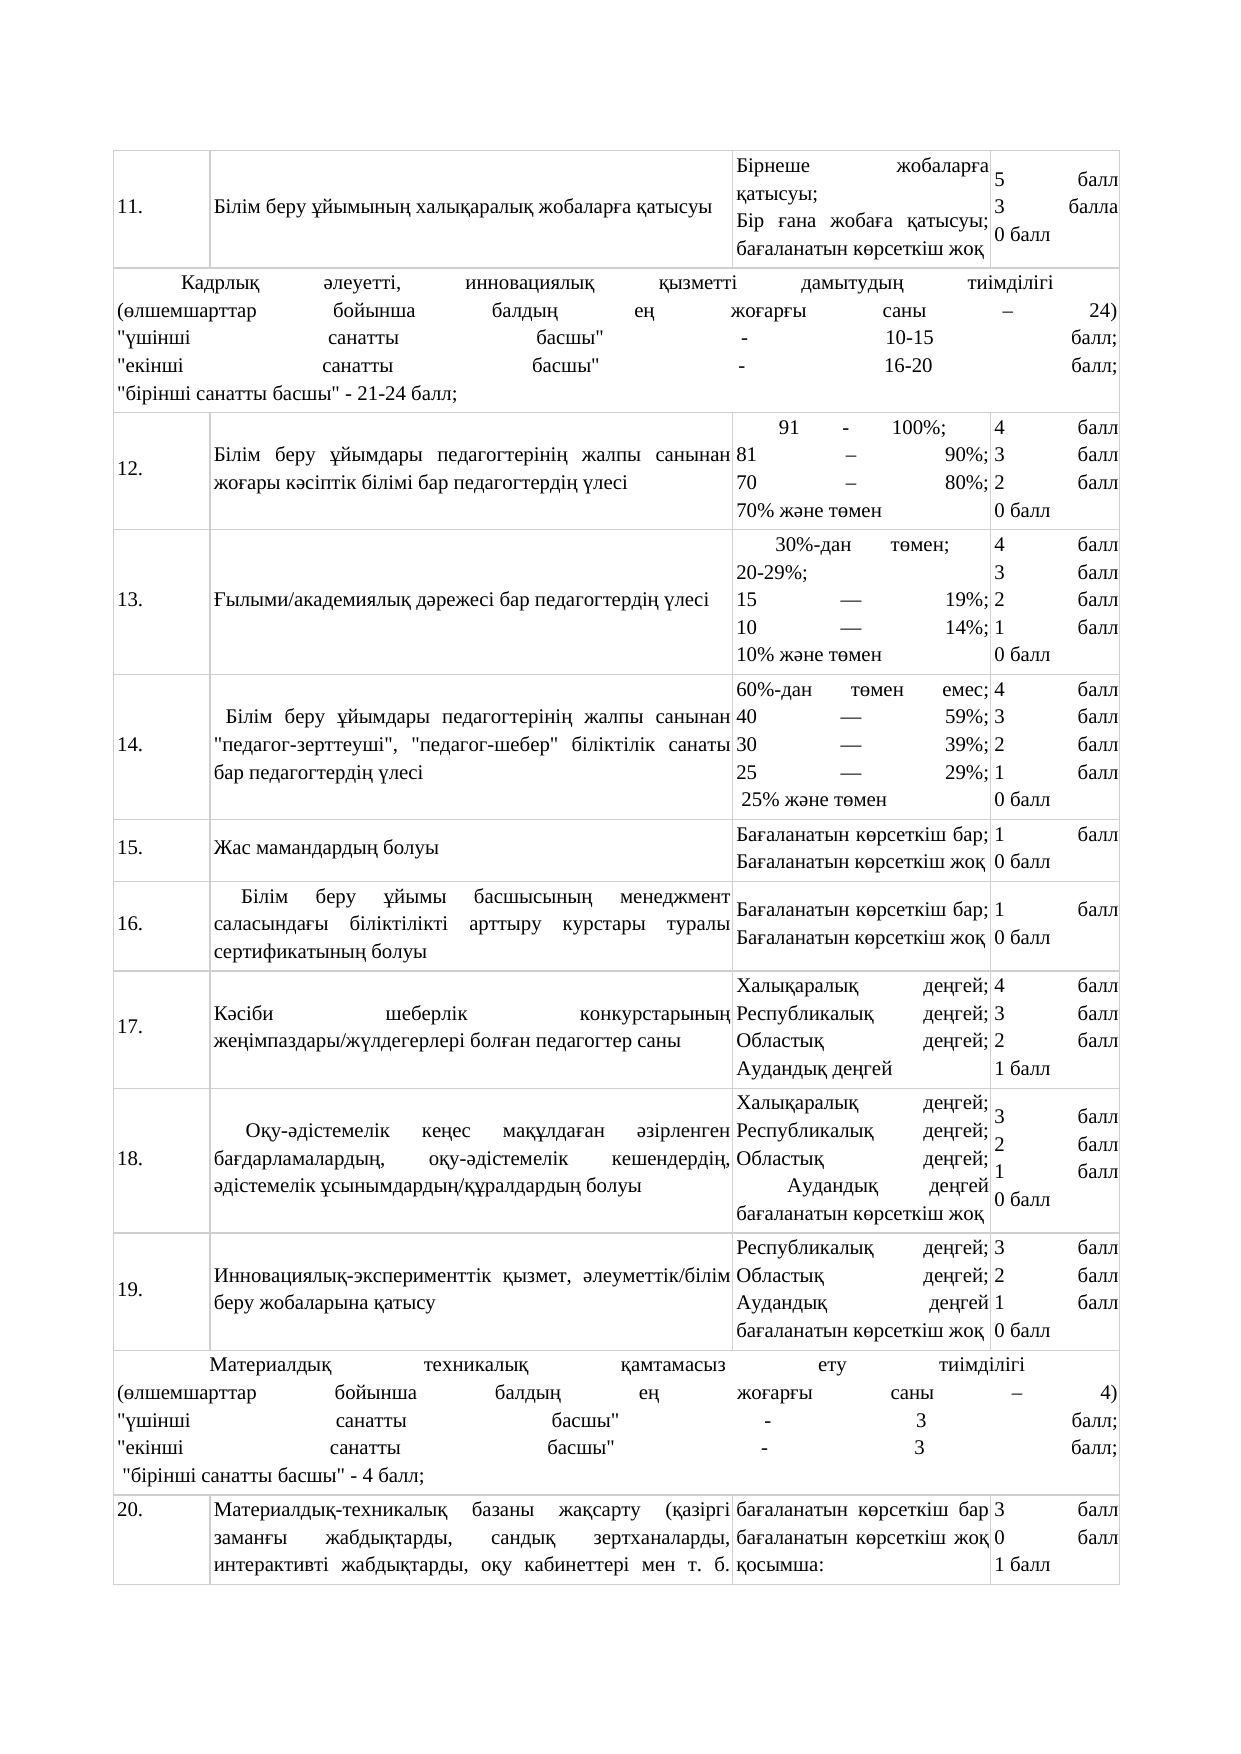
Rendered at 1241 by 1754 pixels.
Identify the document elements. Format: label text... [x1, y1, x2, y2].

table_cell Бағаланатын көрсеткіш бар; Бағаланатын көрсеткіш жоқ [733, 820, 990, 881]
table_cell 4 балл 3 балл 2 балл 1 балл 0 балл [991, 530, 1119, 674]
table_cell 30%-дан төмен; 20-29%; 15 — 19%; 10 — 14%; 10% және төмен [733, 530, 990, 674]
table_cell 3 балл 2 балл 1 балл 0 балл [991, 1089, 1119, 1232]
table_cell 19. [114, 1234, 209, 1349]
table_cell Халықаралық деңгей; Республикалық деңгей; Областық деңгей; Аудандық деңгей бағаланатын көрсеткіш жоқ [733, 1089, 990, 1232]
table_cell 20. [114, 1496, 209, 1584]
table_cell Білім беру ұйымдары педагогтерінің жалпы санынан "педагог-зерттеуші", "педагог-шебер" біліктілік санаты бар педагогтердің үлесі [211, 675, 732, 819]
table_cell 1 балл 0 балл [991, 882, 1119, 970]
table_cell Білім беру ұйымы басшысының менеджмент саласындағы біліктілікті арттыру курстары туралы сертификатының болуы [211, 882, 732, 970]
table_cell 5 балл 3 балла 0 балл [991, 151, 1119, 267]
table_cell 13. [114, 530, 209, 674]
table_cell 11. [114, 151, 209, 267]
table_cell 15. [114, 820, 209, 881]
table_cell Ғылыми/академиялық дәрежесі бар педагогтердің үлесі [211, 530, 732, 674]
table_cell 14. [114, 675, 209, 819]
table_cell 17. [114, 972, 209, 1087]
table_cell 3 балл 2 балл 1 балл 0 балл [991, 1234, 1119, 1349]
table_cell 60%-дан төмен емес; 40 — 59%; 30 — 39%; 25 — 29%; 25% және төмен [733, 675, 990, 819]
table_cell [991, 1496, 1119, 1584]
table_cell 91 - 100%; 81 – 90%; 70 – 80%; 70% және төмен [733, 413, 990, 529]
table_cell Инновациялық-эксперименттік қызмет, әлеуметтік/білім беру жобаларына қатысу [211, 1234, 732, 1349]
table_cell Республикалық деңгей; Областық деңгей; Аудандық деңгей бағаланатын көрсеткіш жоқ [733, 1234, 990, 1349]
table_cell Білім беру ұйымының халықаралық жобаларға қатысуы [211, 151, 732, 267]
table_cell Бірнеше жобаларға қатысуы; Бір ғана жобаға қатысуы; бағаланатын көрсеткіш жоқ [733, 151, 990, 267]
table_cell 12. [114, 413, 209, 529]
table_cell 18. [114, 1089, 209, 1232]
table_cell Білім беру ұйымдары педагогтерінің жалпы санынан жоғары кәсіптік білімі бар педагогтердің үлесі [211, 413, 732, 529]
table_cell Материалдық техникалық қамтамасыз ету тиімділігі (өлшемшарттар бойынша балдың ең жоғарғы саны – 4) "үшінші санатты басшы" - 3 балл; "екінші санатты басшы" - 3 балл; "бірінші санатты басшы" - 4 балл; [114, 1351, 1119, 1494]
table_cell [733, 1496, 990, 1584]
table_cell 4 балл 3 балл 2 балл 1 балл 0 балл [991, 675, 1119, 819]
table_cell Халықаралық деңгей; Республикалық деңгей; Областық деңгей; Аудандық деңгей [733, 972, 990, 1087]
table_cell 16. [114, 882, 209, 970]
table_cell 1 балл 0 балл [991, 820, 1119, 881]
table_cell Оқу-әдістемелік кеңес мақұлдаған әзірленген бағдарламалардың, оқу-әдістемелік кешендердің, әдістемелік ұсынымдардың/құралдардың болуы [211, 1089, 732, 1232]
table_cell 4 балл 3 балл 2 балл 0 балл [991, 413, 1119, 529]
table_cell Кәсіби шеберлік конкурстарының жеңімпаздары/жүлдегерлері болған педагогтер саны [211, 972, 732, 1087]
table_cell Кадрлық әлеуетті, инновациялық қызметті дамытудың тиімділігі (өлшемшарттар бойынша балдың ең жоғарғы саны – 24) "үшінші санатты басшы" - 10-15 балл; "екінші санатты басшы" - 16-20 балл; "бірінші санатты басшы" - 21-24 балл; [114, 269, 1119, 412]
table_cell 4 балл 3 балл 2 балл 1 балл [991, 972, 1119, 1087]
table_cell Жас мамандардың болуы [211, 820, 732, 881]
table_cell Бағаланатын көрсеткіш бар; Бағаланатын көрсеткіш жоқ [733, 882, 990, 970]
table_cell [211, 1496, 732, 1584]
